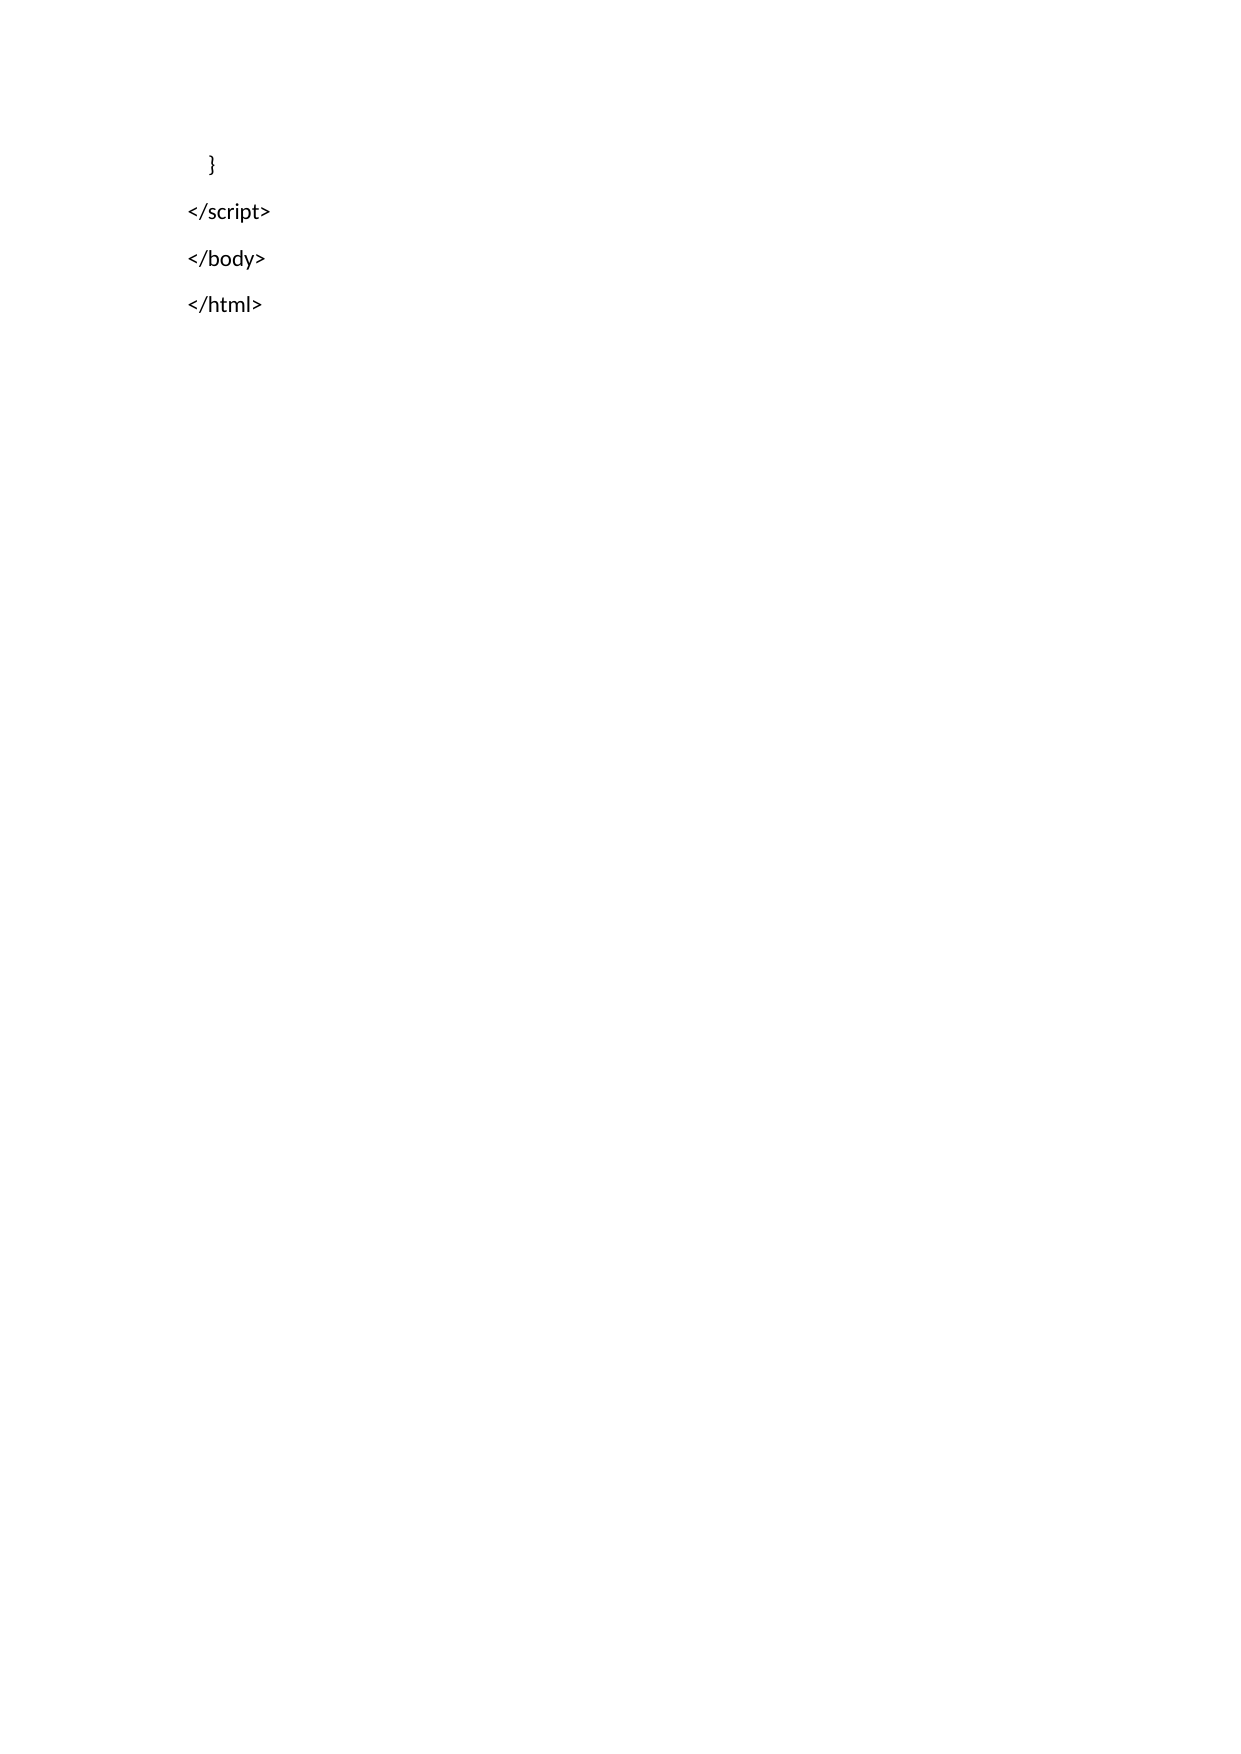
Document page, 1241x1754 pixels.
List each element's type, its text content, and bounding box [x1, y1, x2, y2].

text } [187, 150, 1053, 178]
text </script> [187, 197, 1053, 225]
text </html> [187, 291, 1053, 319]
text </body> [187, 244, 1053, 272]
